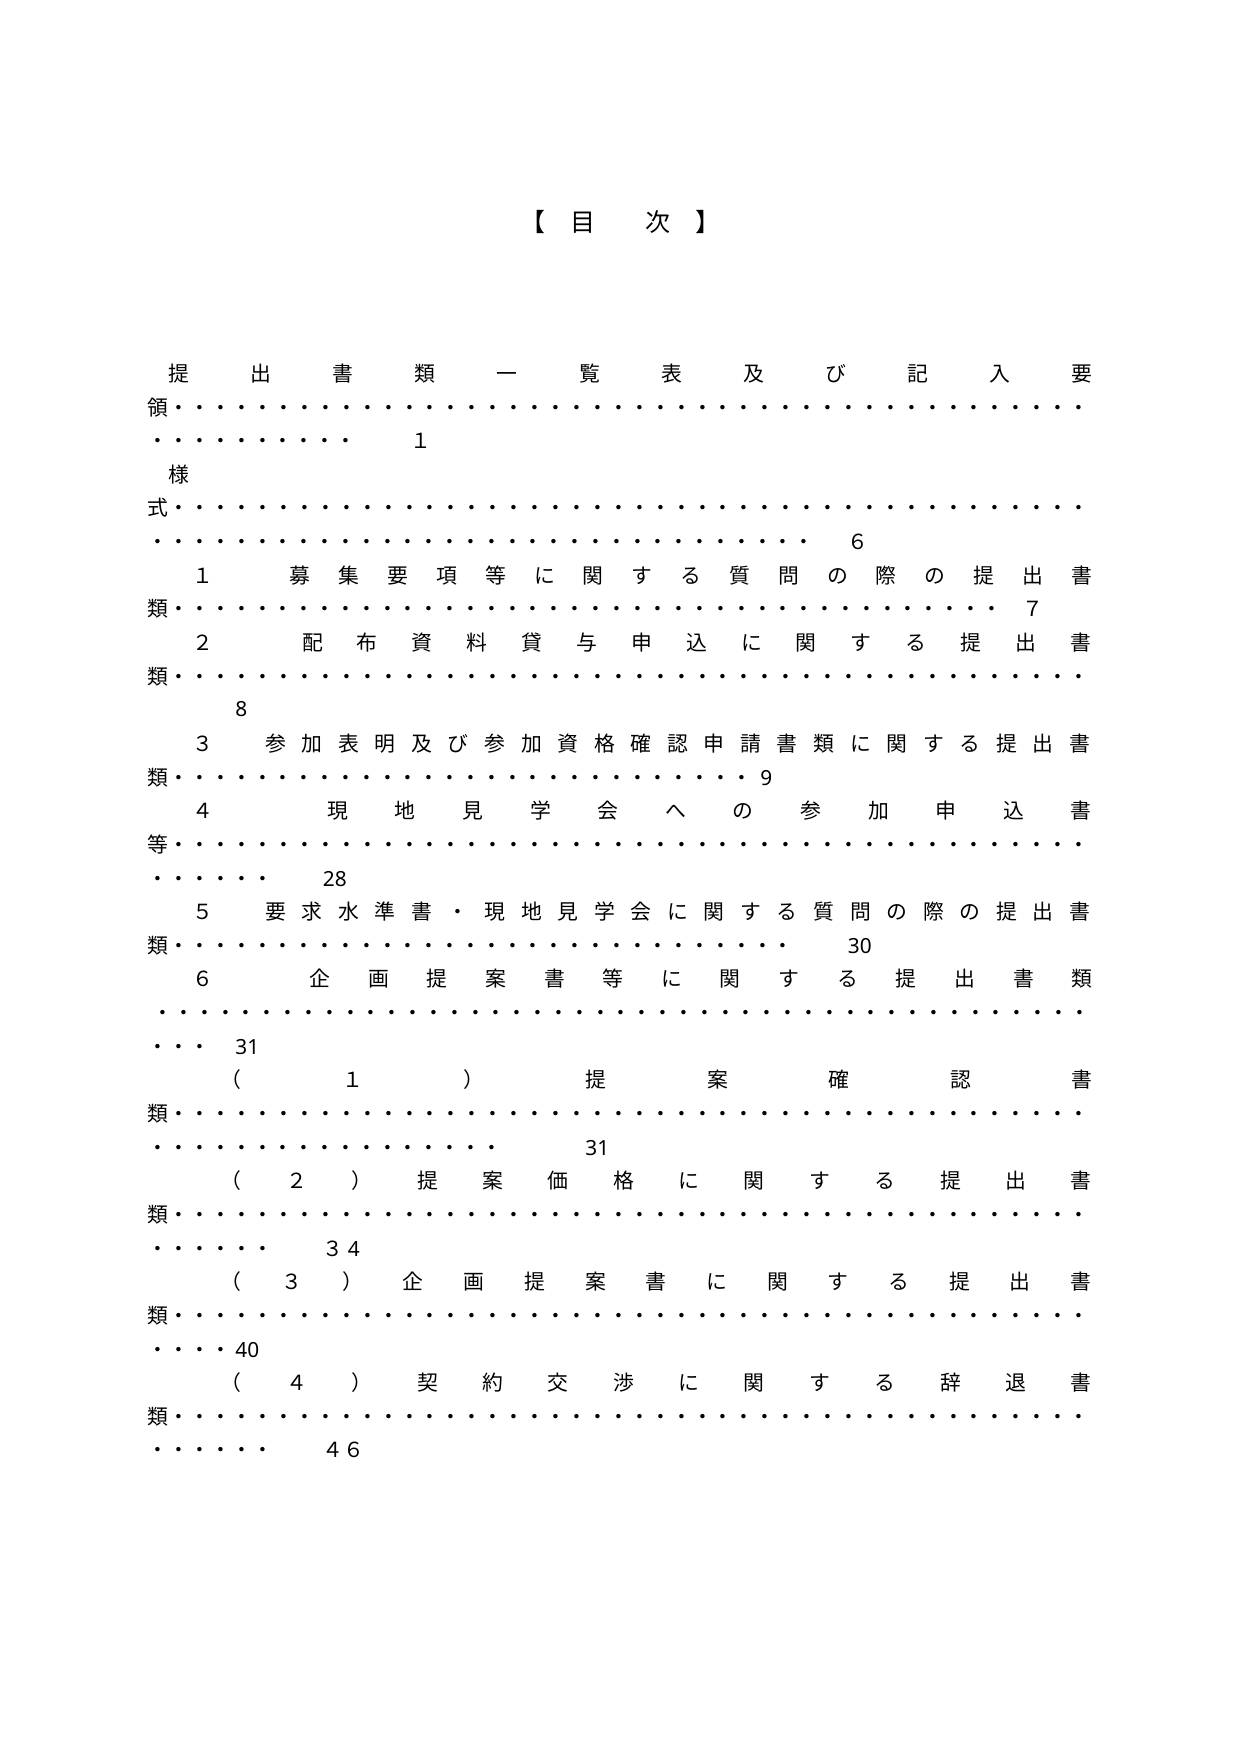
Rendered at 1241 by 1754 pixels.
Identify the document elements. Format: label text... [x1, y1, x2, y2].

text （２）提案価格に関する提出書類・・・・・・・・・・・・・・・・・・・・・・・・・・・・・・・・・・・・・・・・・・・・・・・・・・ ３4 [148, 1163, 1092, 1264]
text （３）企画提案書に関する提出書類・・・・・・・・・・・・・・・・・・・・・・・・・・・・・・・・・・・・・・・・・・・・・・・・ 40 [148, 1264, 1092, 1365]
text （１）提案確認書類・・・・・・・・・・・・・・・・・・・・・・・・・・・・・・・・・・・・・・・・・・・・・・・・・・・・・・・・・・・・・ 31 [148, 1062, 1092, 1163]
text ２ 配布資料貸与申込に関する提出書類・・・・・・・・・・・・・・・・・・・・・・・・・・・・・・・・・・・・・・・・・・・・ 8 [148, 624, 1092, 726]
text （４）契約交渉に関する辞退書類・・・・・・・・・・・・・・・・・・・・・・・・・・・・・・・・・・・・・・・・・・・・・・・・・・ ４６ [148, 1365, 1092, 1466]
text 提出書類一覧表及び記入要領・・・・・・・・・・・・・・・・・・・・・・・・・・・・・・・・・・・・・・・・・・・・・・・・・・・・・・ １ [148, 355, 1092, 456]
text 【 目 次 】 [148, 187, 1092, 254]
text ３ 参加表明及び参加資格確認申請書類に関する提出書類・・・・・・・・・・・・・・・・・・・・・・・・・・・・ 9 [148, 726, 1092, 793]
text ６ 企画提案書等に関する提出書類 ・・・・・・・・・・・・・・・・・・・・・・・・・・・・・・・・・・・・・・・・・・・・・・・・ 31 [148, 961, 1092, 1062]
text ５ 要求水準書・現地見学会に関する質問の際の提出書類・・・・・・・・・・・・・・・・・・・・・・・・・・・・・・ 30 [148, 894, 1092, 961]
text ４ 現地見学会への参加申込書等・・・・・・・・・・・・・・・・・・・・・・・・・・・・・・・・・・・・・・・・・・・・・・・・・・ 28 [148, 793, 1092, 894]
text 様式・・・・・・・・・・・・・・・・・・・・・・・・・・・・・・・・・・・・・・・・・・・・・・・・・・・・・・・・・・・・・・・・・・・・・・・・・・・・ ６ [148, 456, 1092, 557]
text １ 募集要項等に関する質問の際の提出書類・・・・・・・・・・・・・・・・・・・・・・・・・・・・・・・・・・・・・・・・ ７ [148, 557, 1092, 624]
